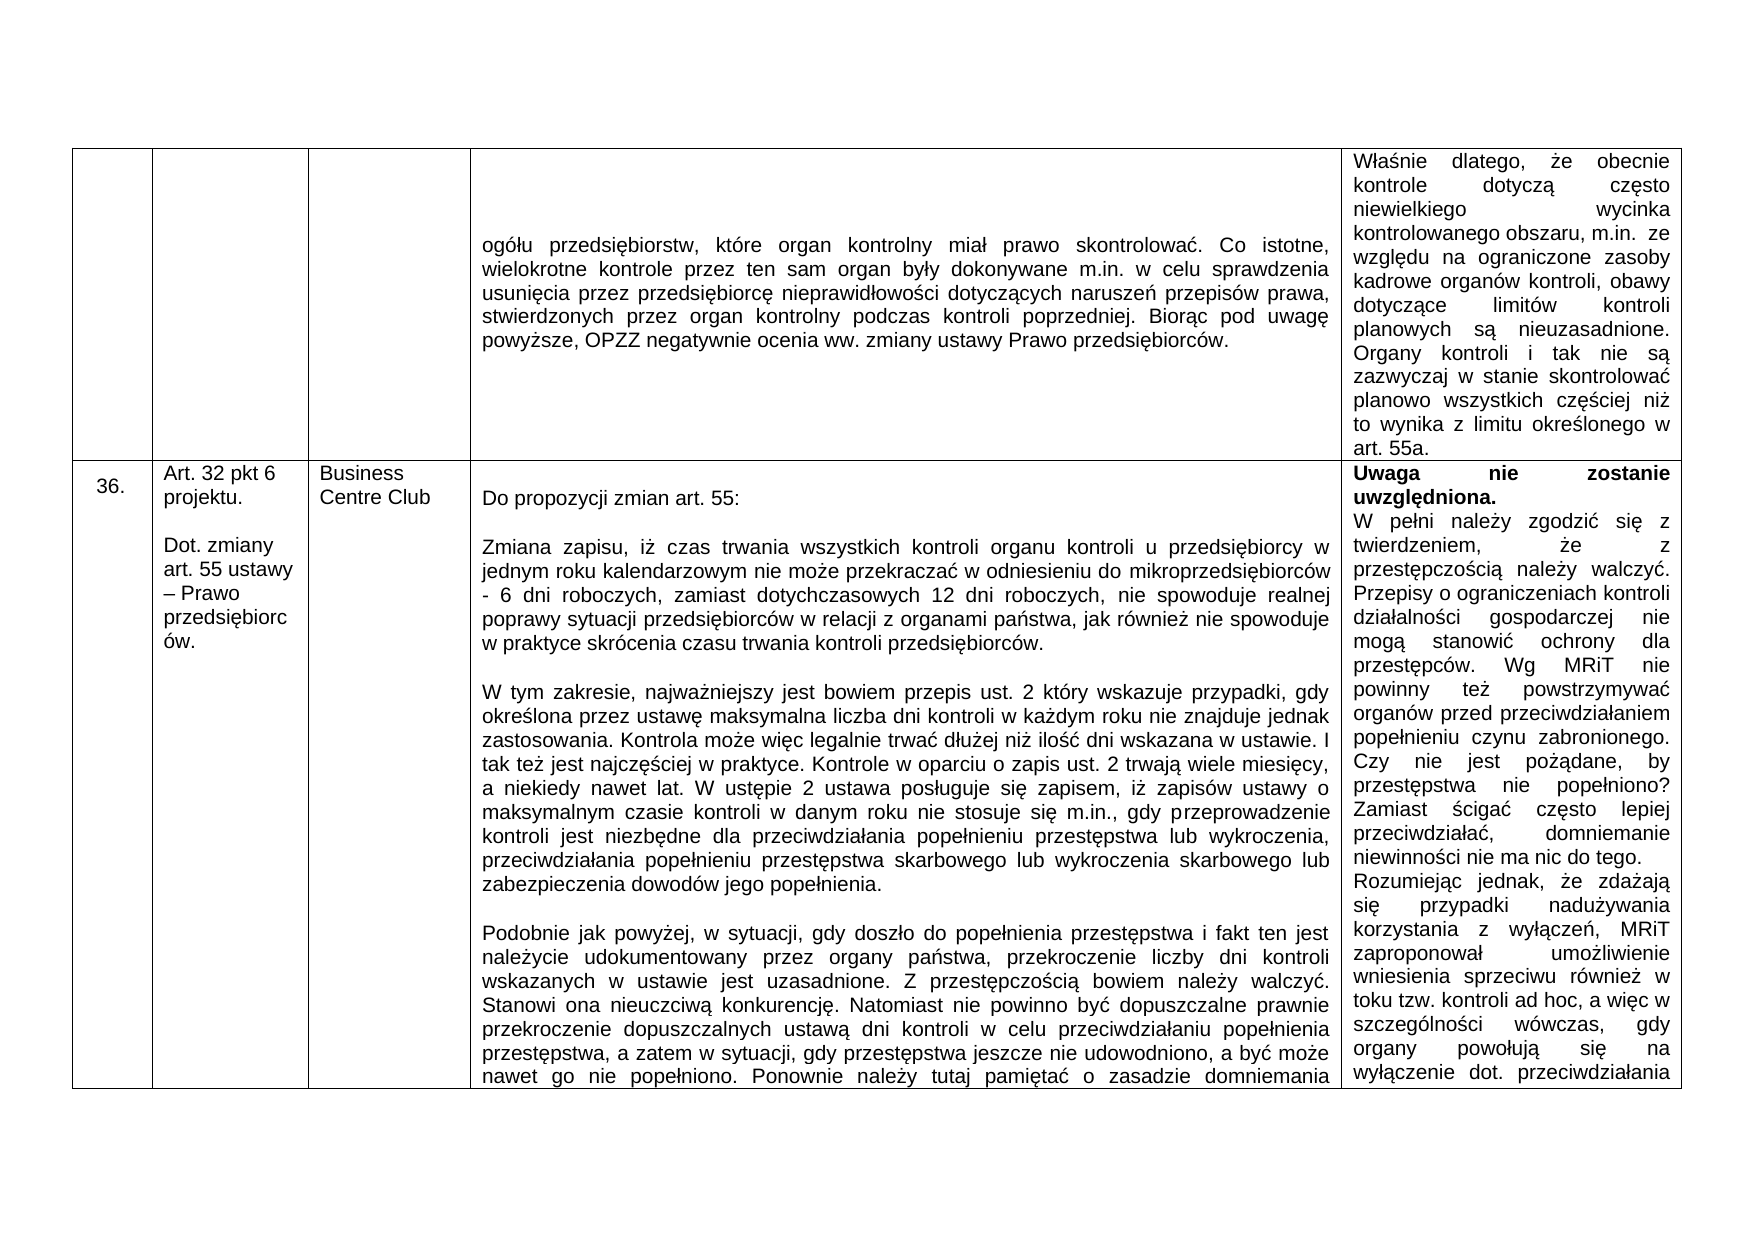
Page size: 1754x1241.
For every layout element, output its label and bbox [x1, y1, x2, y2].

table_cell [73, 149, 152, 460]
table_cell [471, 149, 1341, 460]
table_cell [153, 149, 308, 460]
table_cell [471, 461, 1341, 1088]
table_cell [1342, 149, 1681, 460]
table_cell [73, 461, 152, 1088]
table_cell [309, 149, 470, 460]
table_cell [1342, 461, 1681, 1088]
table_cell [309, 461, 470, 1088]
table_cell [153, 461, 308, 1088]
